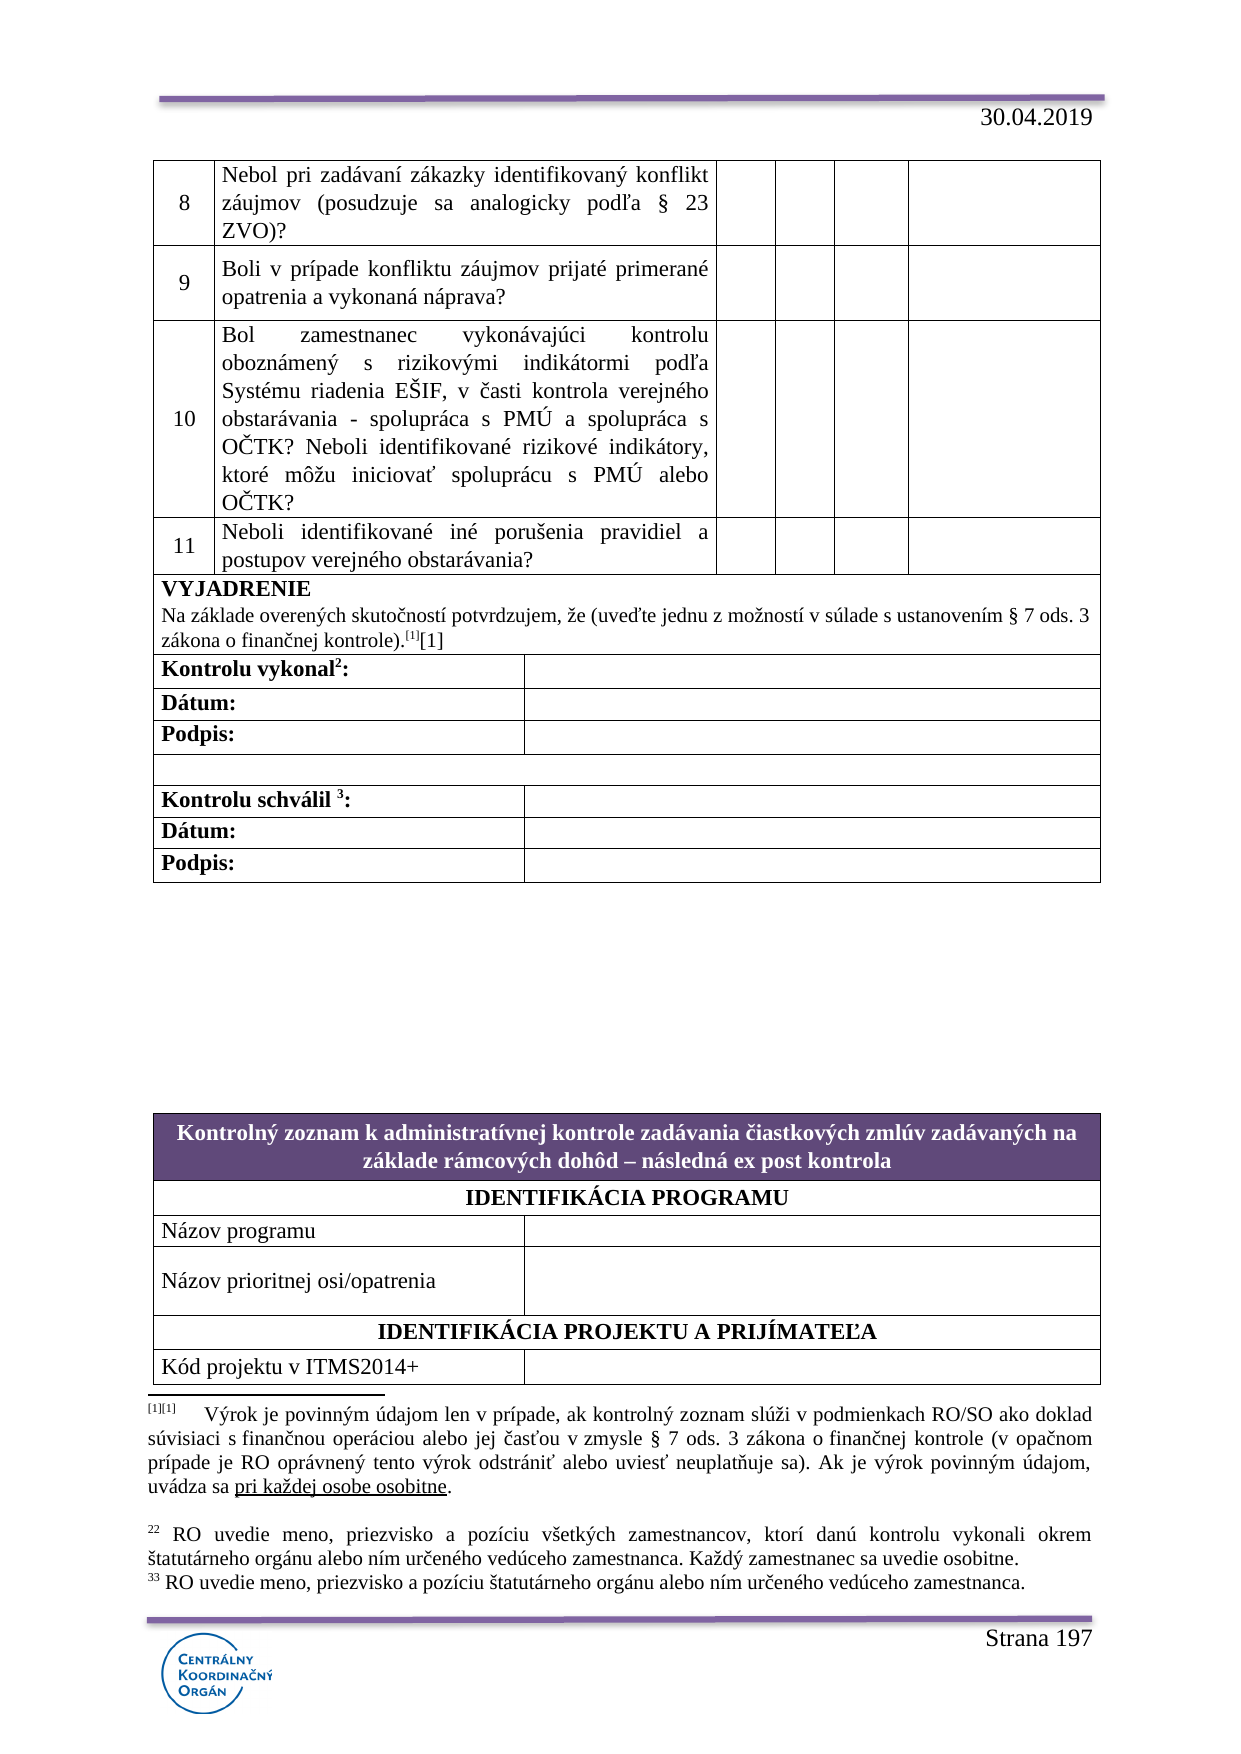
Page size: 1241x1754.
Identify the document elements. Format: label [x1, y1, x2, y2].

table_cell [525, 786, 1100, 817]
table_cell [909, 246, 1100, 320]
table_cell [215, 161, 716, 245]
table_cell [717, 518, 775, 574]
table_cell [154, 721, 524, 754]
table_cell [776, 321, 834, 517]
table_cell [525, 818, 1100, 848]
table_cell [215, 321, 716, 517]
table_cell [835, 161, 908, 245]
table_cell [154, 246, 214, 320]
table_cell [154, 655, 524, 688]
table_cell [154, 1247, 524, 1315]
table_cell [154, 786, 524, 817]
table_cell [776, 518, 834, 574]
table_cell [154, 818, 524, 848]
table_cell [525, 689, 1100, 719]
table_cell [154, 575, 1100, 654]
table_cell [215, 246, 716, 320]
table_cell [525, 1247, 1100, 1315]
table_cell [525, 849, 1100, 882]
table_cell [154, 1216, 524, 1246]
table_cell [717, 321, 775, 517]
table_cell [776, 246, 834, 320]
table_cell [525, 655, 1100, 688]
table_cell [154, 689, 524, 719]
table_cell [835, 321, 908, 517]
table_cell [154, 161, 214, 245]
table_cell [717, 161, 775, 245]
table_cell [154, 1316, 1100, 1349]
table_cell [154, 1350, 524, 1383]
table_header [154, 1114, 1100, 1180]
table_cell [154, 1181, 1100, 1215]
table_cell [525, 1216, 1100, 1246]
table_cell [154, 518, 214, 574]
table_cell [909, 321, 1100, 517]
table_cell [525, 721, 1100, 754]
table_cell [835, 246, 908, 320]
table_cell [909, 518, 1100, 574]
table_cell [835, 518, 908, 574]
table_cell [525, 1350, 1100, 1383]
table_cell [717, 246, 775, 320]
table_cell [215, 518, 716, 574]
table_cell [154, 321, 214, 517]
picture [159, 1631, 272, 1713]
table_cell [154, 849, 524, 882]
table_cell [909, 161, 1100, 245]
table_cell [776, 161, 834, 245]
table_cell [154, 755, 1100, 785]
